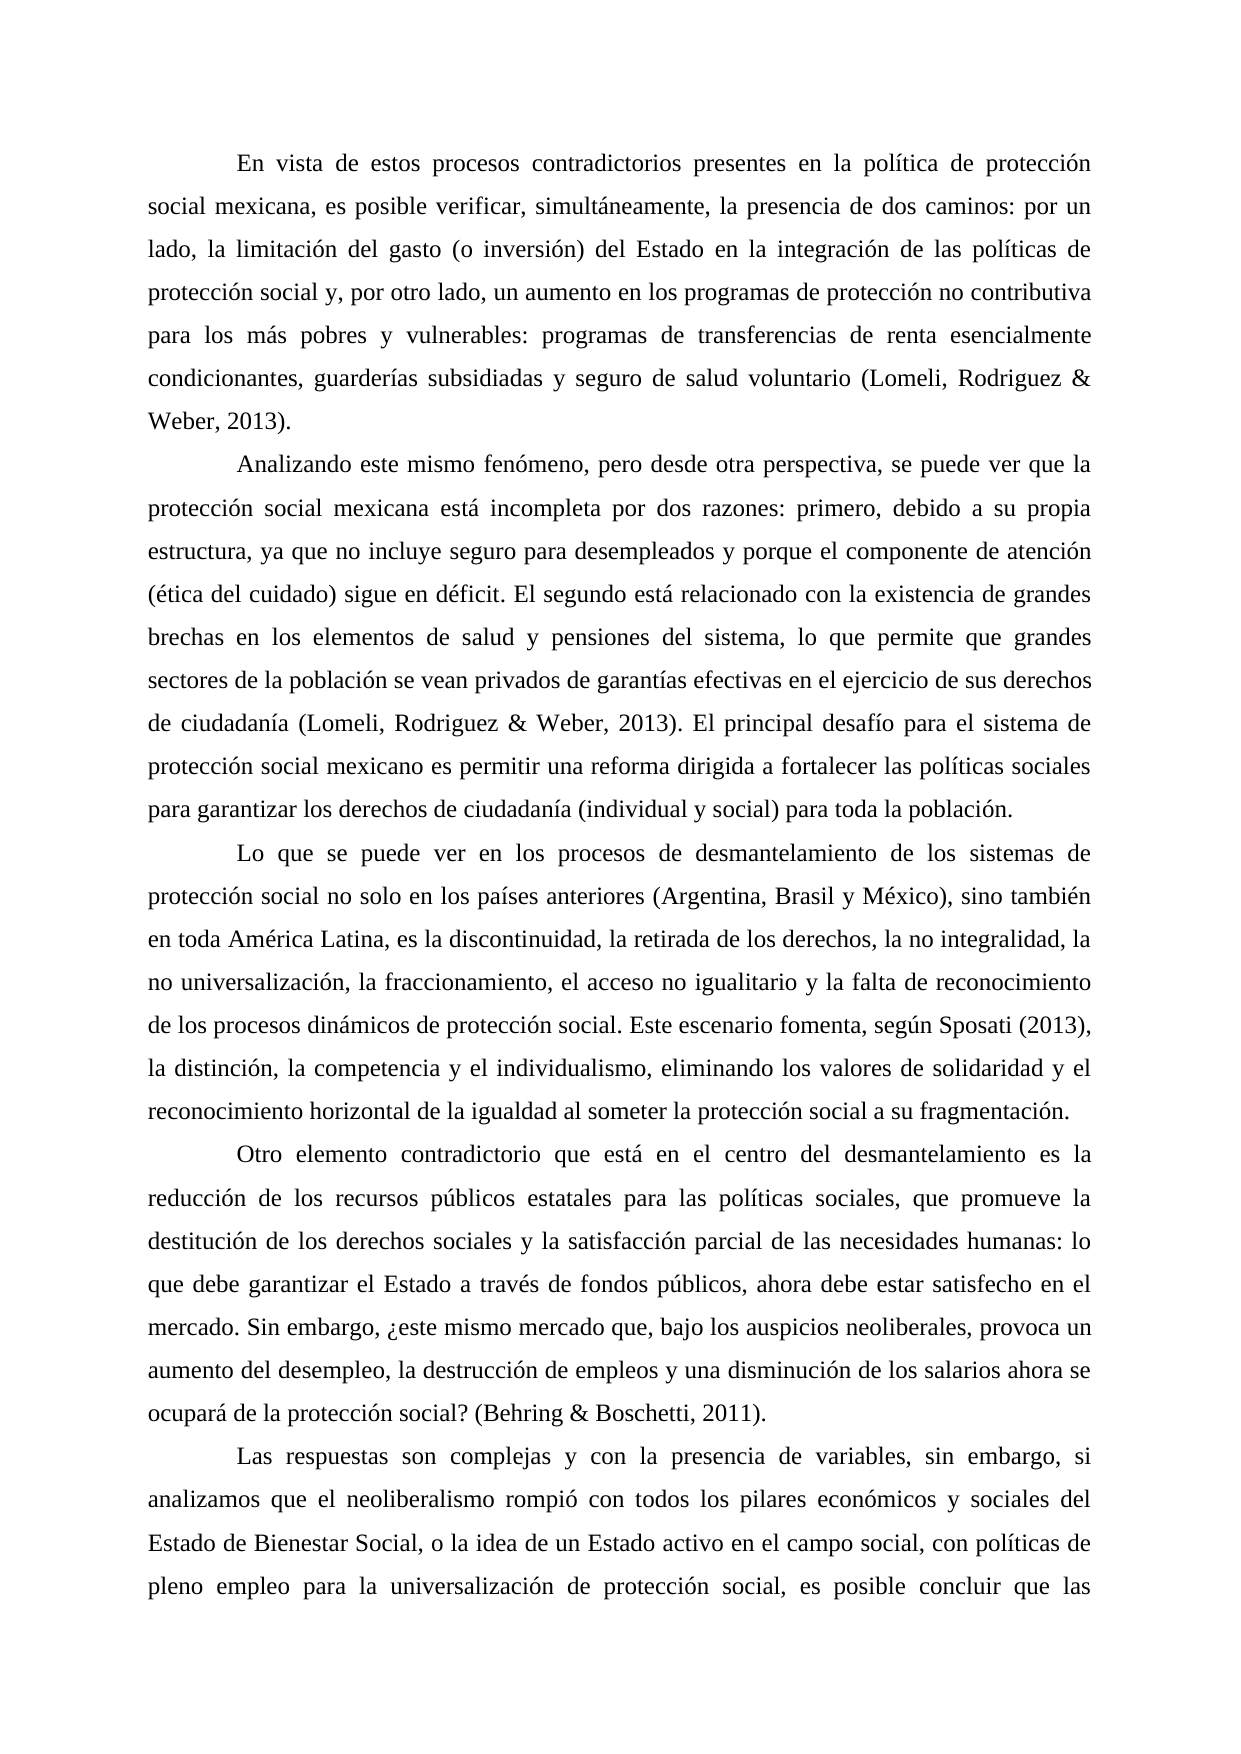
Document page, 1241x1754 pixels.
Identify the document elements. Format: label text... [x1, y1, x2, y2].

text En vista de estos procesos contradictorios presentes en la política de protección social mexicana, es posible verificar, simultáneamente, la presencia de dos caminos: por un lado, la limitación del gasto (o inversión) del Estado en la integración de las políticas de protección social y, por otro lado, un aumento en los programas de protección no contributiva para los más pobres y vulnerables: programas de transferencias de renta esencialmente condicionantes, guarderías subsidiadas y seguro de salud voluntario (Lomeli, Rodriguez & Weber, 2013). [148, 148, 1092, 435]
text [148, 1441, 1092, 1599]
text Analizando este mismo fenómeno, pero desde otra perspectiva, se puede ver que la protección social mexicana está incompleta por dos razones: primero, debido a su propia estructura, ya que no incluye seguro para desempleados y porque el componente de atención (ética del cuidado) sigue en déficit. El segundo está relacionado con la existencia de grandes brechas en los elementos de salud y pensiones del sistema, lo que permite que grandes sectores de la población se vean privados de garantías efectivas en el ejercicio de sus derechos de ciudadanía (Lomeli, Rodriguez & Weber, 2013). El principal desafío para el sistema de protección social mexicano es permitir una reforma dirigida a fortalecer las políticas sociales para garantizar los derechos de ciudadanía (individual y social) para toda la población. [148, 449, 1092, 823]
text Otro elemento contradictorio que está en el centro del desmantelamiento es la reducción de los recursos públicos estatales para las políticas sociales, que promueve la destitución de los derechos sociales y la satisfacción parcial de las necesidades humanas: lo que debe garantizar el Estado a través de fondos públicos, ahora debe estar satisfecho en el mercado. Sin embargo, ¿este mismo mercado que, bajo los auspicios neoliberales, provoca un aumento del desempleo, la destrucción de empleos y una disminución de los salarios ahora se ocupará de la protección social? (Behring & Boschetti, 2011). [148, 1139, 1092, 1427]
text Lo que se puede ver en los procesos de desmantelamiento de los sistemas de protección social no solo en los países anteriores (Argentina, Brasil y México), sino también en toda América Latina, es la discontinuidad, la retirada de los derechos, la no integralidad, la no universalización, la fraccionamiento, el acceso no igualitario y la falta de reconocimiento de los procesos dinámicos de protección social. Este escenario fomenta, según Sposati (2013), la distinción, la competencia y el individualismo, eliminando los valores de solidaridad y el reconocimiento horizontal de la igualdad al someter la protección social a su fragmentación. [148, 838, 1092, 1125]
